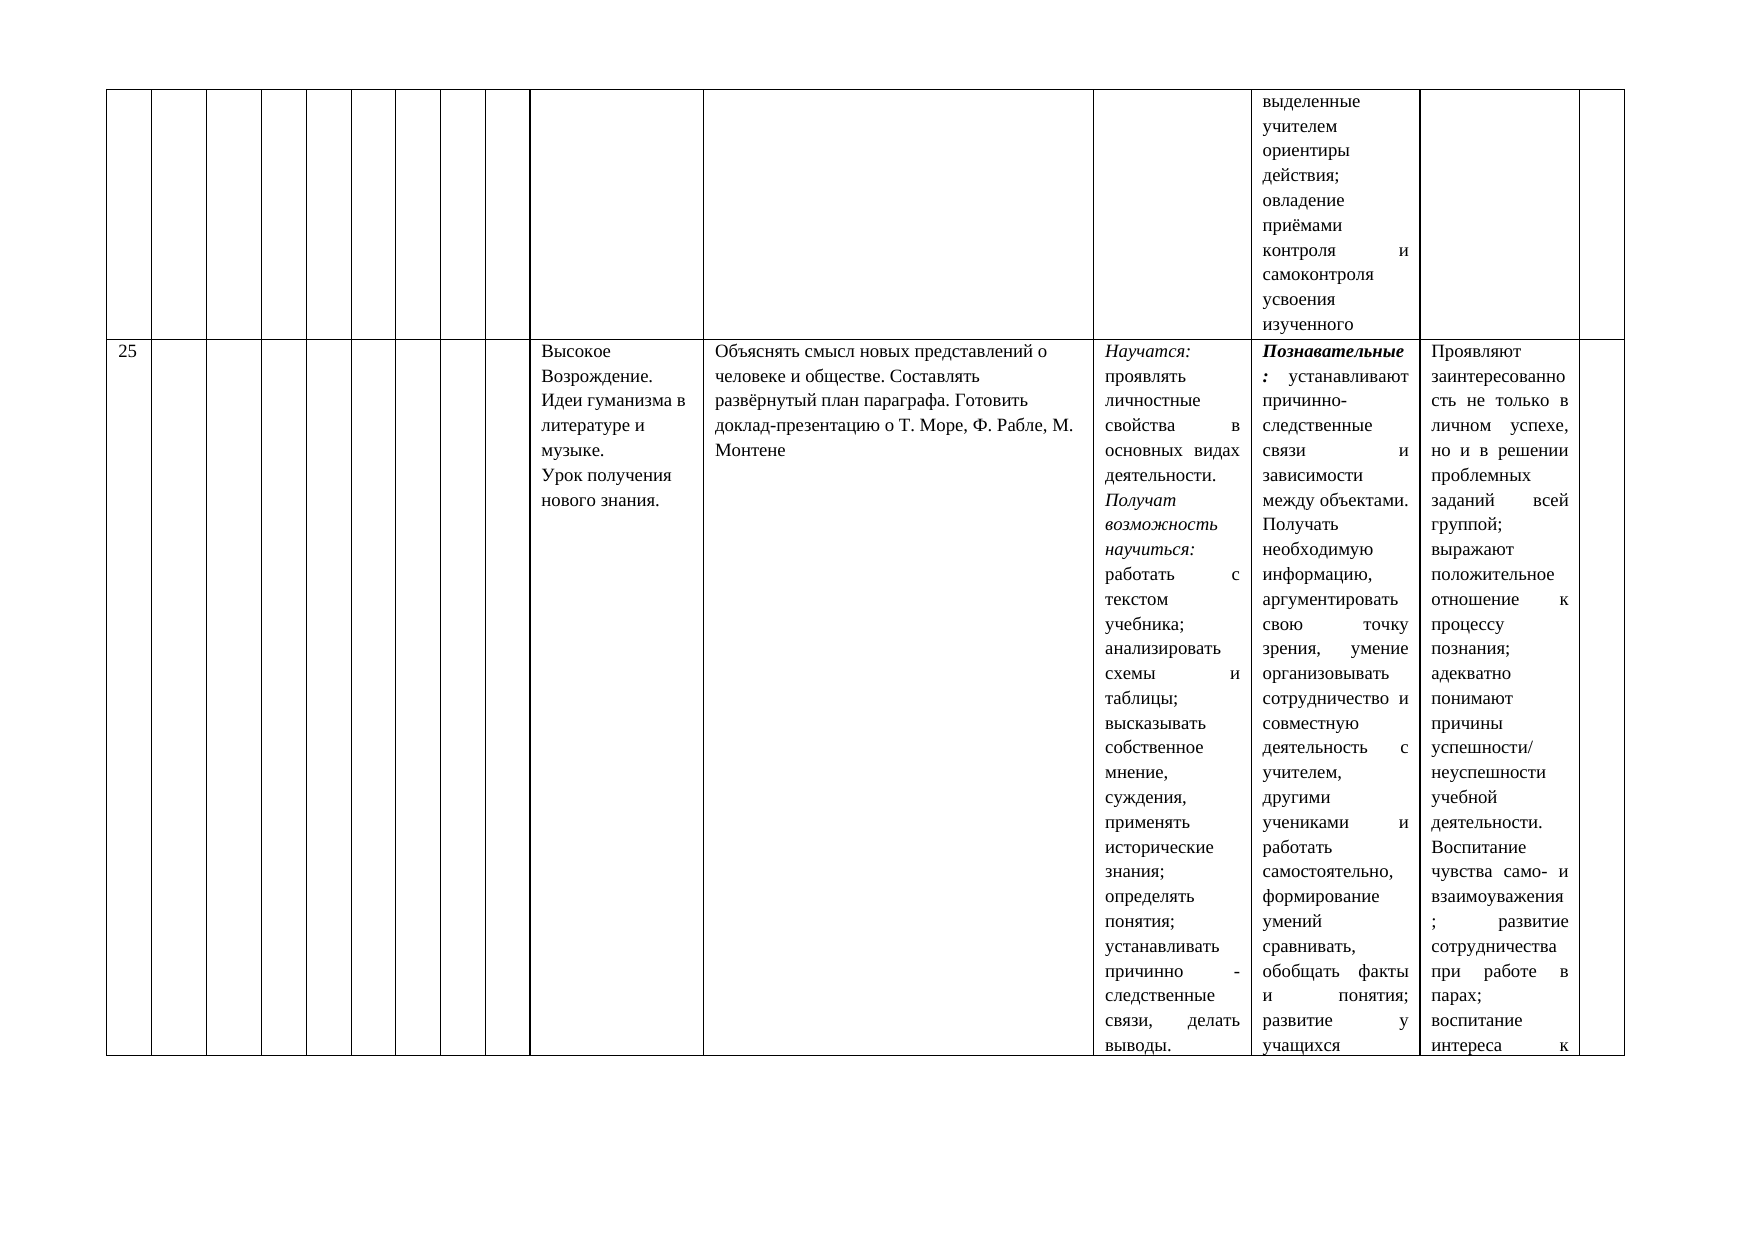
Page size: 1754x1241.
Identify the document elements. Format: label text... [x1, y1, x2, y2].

table_cell [1580, 90, 1624, 339]
table_cell [207, 340, 261, 1055]
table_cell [1252, 340, 1419, 1055]
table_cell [704, 90, 1093, 339]
table_cell [152, 340, 206, 1055]
table_cell [441, 340, 485, 1055]
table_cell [1421, 340, 1579, 1055]
table_cell [486, 340, 529, 1055]
table_cell 25 [107, 340, 151, 1055]
table_cell [207, 90, 261, 339]
table_cell [396, 340, 440, 1055]
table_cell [704, 340, 1093, 1055]
table_cell [352, 90, 395, 339]
table_cell [262, 90, 306, 339]
table_cell 24 [107, 90, 151, 339]
table_cell [352, 340, 395, 1055]
table_cell [307, 90, 351, 339]
table_cell [152, 90, 206, 339]
table_cell [262, 340, 306, 1055]
table_cell [1580, 340, 1624, 1055]
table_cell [1094, 340, 1251, 1055]
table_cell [1094, 90, 1251, 339]
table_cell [531, 340, 703, 1055]
table_cell [441, 90, 485, 339]
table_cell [1421, 90, 1579, 339]
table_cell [531, 90, 703, 339]
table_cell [1252, 90, 1419, 339]
table_cell [486, 90, 529, 339]
table_cell [396, 90, 440, 339]
table_cell [307, 340, 351, 1055]
